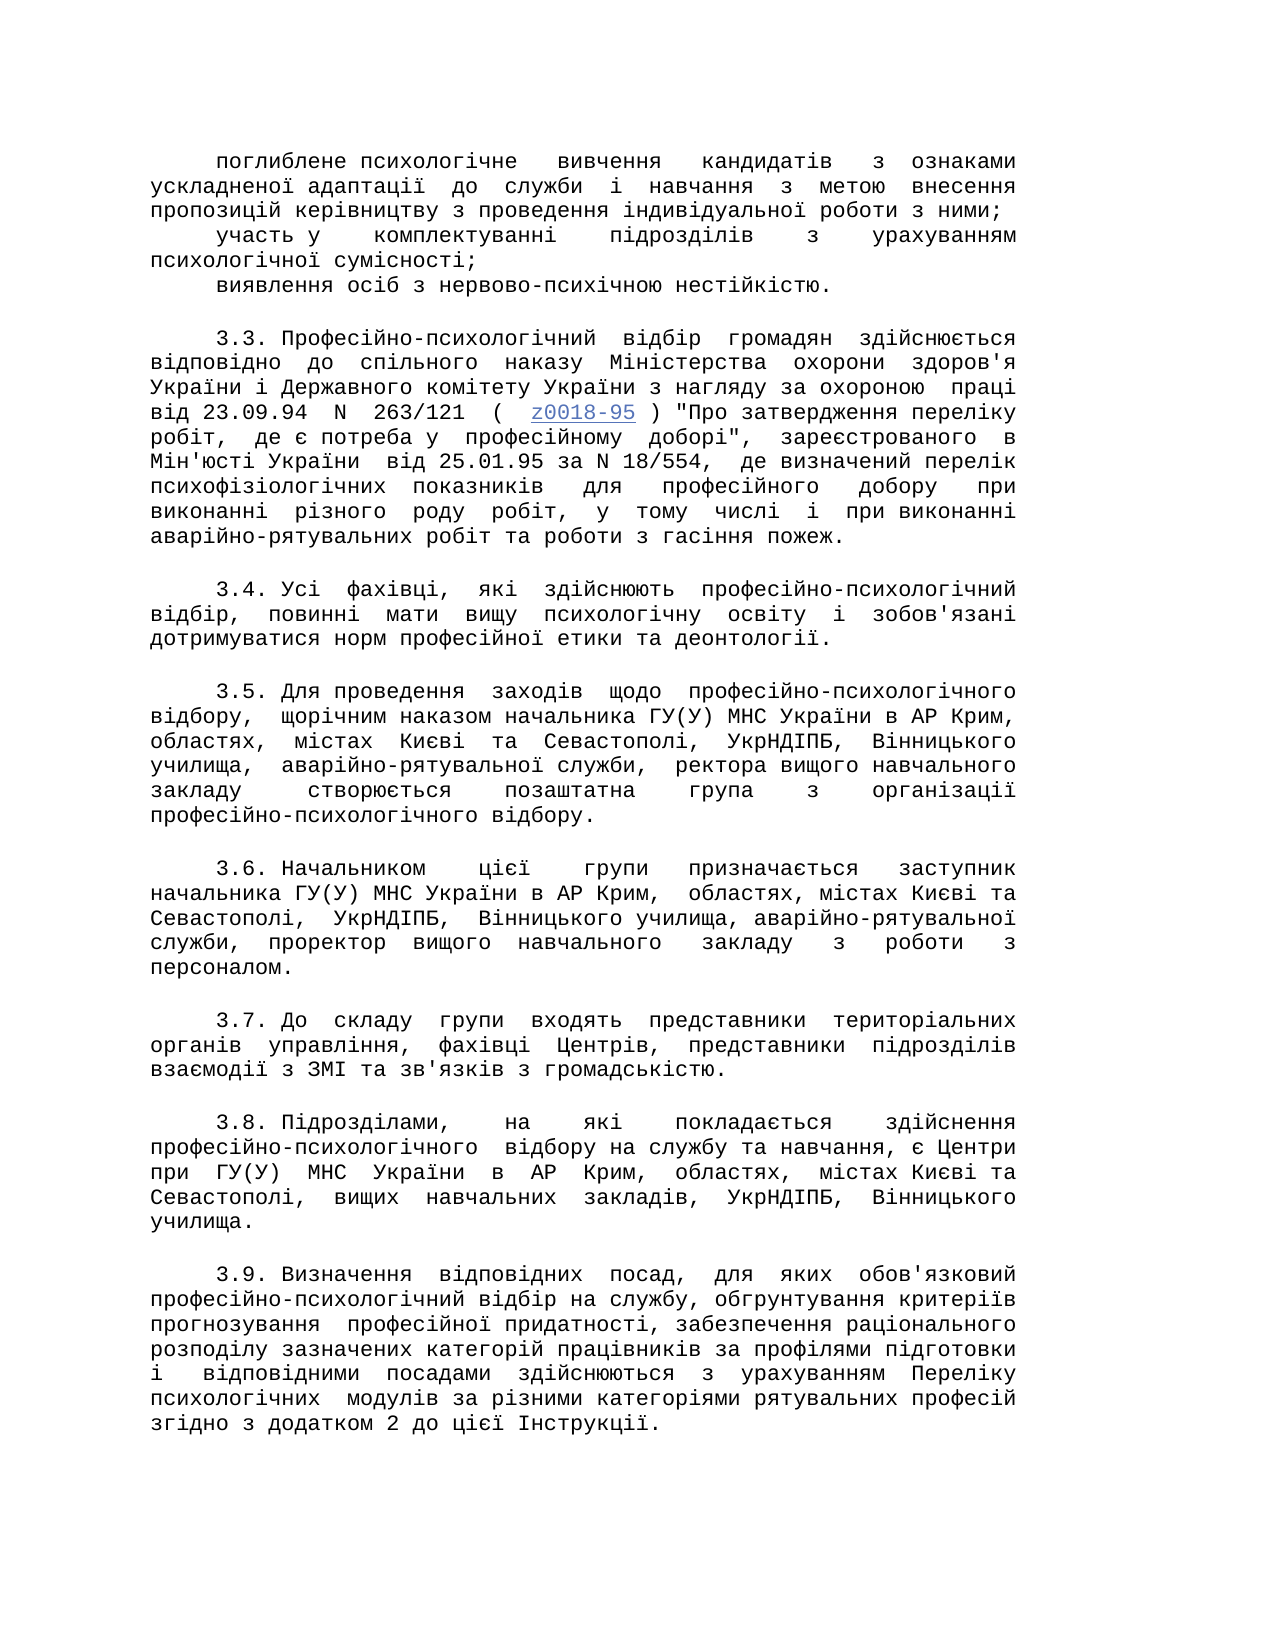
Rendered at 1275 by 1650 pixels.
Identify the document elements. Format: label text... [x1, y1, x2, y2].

text 3.9. Визначення відповідних посад, для яких обов'язковий професійно-психологічний відбір на службу, обгрунтування критеріїв прогнозування професійної придатності, забезпечення раціонального розподілу зазначених категорій працівників за профілями підготовки і відповідними посадами здійснюються з урахуванням Переліку психологічних модулів за різними категоріями рятувальних професій згідно з додатком 2 до цієї Інструкції. [150, 1263, 1125, 1465]
text 3.3. Професійно-психологічний відбір громадян здійснюється відповідно до спільного наказу Міністерства охорони здоров'я України і Державного комітету України з нагляду за охороною праці від 23.09.94 N 263/121 ( z0018-95 ) "Про затвердження переліку робіт, де є потреба у професійному доборі", зареєстрованого в Мін'юсті України від 25.01.95 за N 18/554, де визначений перелік психофізіологічних показників для професійного добору при виконанні різного роду робіт, у тому числі і при виконанні аварійно-рятувальних робіт та роботи з гасіння пожеж. [150, 327, 1125, 578]
text поглиблене психологічне вивчення кандидатів з ознаками ускладненої адаптації до служби і навчання з метою внесення пропозицій керівництву з проведення індивідуальної роботи з ними; [150, 150, 1125, 224]
text 3.7. До складу групи входять представники територіальних органів управління, фахівці Центрів, представники підрозділів взаємодії з ЗМІ та зв'язків з громадськістю. [150, 1009, 1125, 1111]
text 3.5. Для проведення заходів щодо професійно-психологічного відбору, щорічним наказом начальника ГУ(У) МНС України в АР Крим, областях, містах Києві та Севастополі, УкрНДІПБ, Вінницького училища, аварійно-рятувальної служби, ректора вищого навчального закладу створюється позаштатна група з організації професійно-психологічного відбору. [150, 680, 1125, 857]
text виявлення осіб з нервово-психічною нестійкістю. [150, 274, 1125, 327]
text участь у комплектуванні підрозділів з урахуванням психологічної сумісності; [150, 224, 1125, 274]
text 3.4. Усі фахівці, які здійснюють професійно-психологічний відбір, повинні мати вищу психологічну освіту і зобов'язані дотримуватися норм професійної етики та деонтології. [150, 578, 1125, 680]
text 3.8. Підрозділами, на які покладається здійснення професійно-психологічного відбору на службу та навчання, є Центри при ГУ(У) МНС України в АР Крим, областях, містах Києві та Севастополі, вищих навчальних закладів, УкрНДІПБ, Вінницького училища. [150, 1111, 1125, 1263]
text 3.6. Начальником цієї групи призначається заступник начальника ГУ(У) МНС України в АР Крим, областях, містах Києві та Севастополі, УкрНДІПБ, Вінницького училища, аварійно-рятувальної служби, проректор вищого навчального закладу з роботи з персоналом. [150, 857, 1125, 1009]
